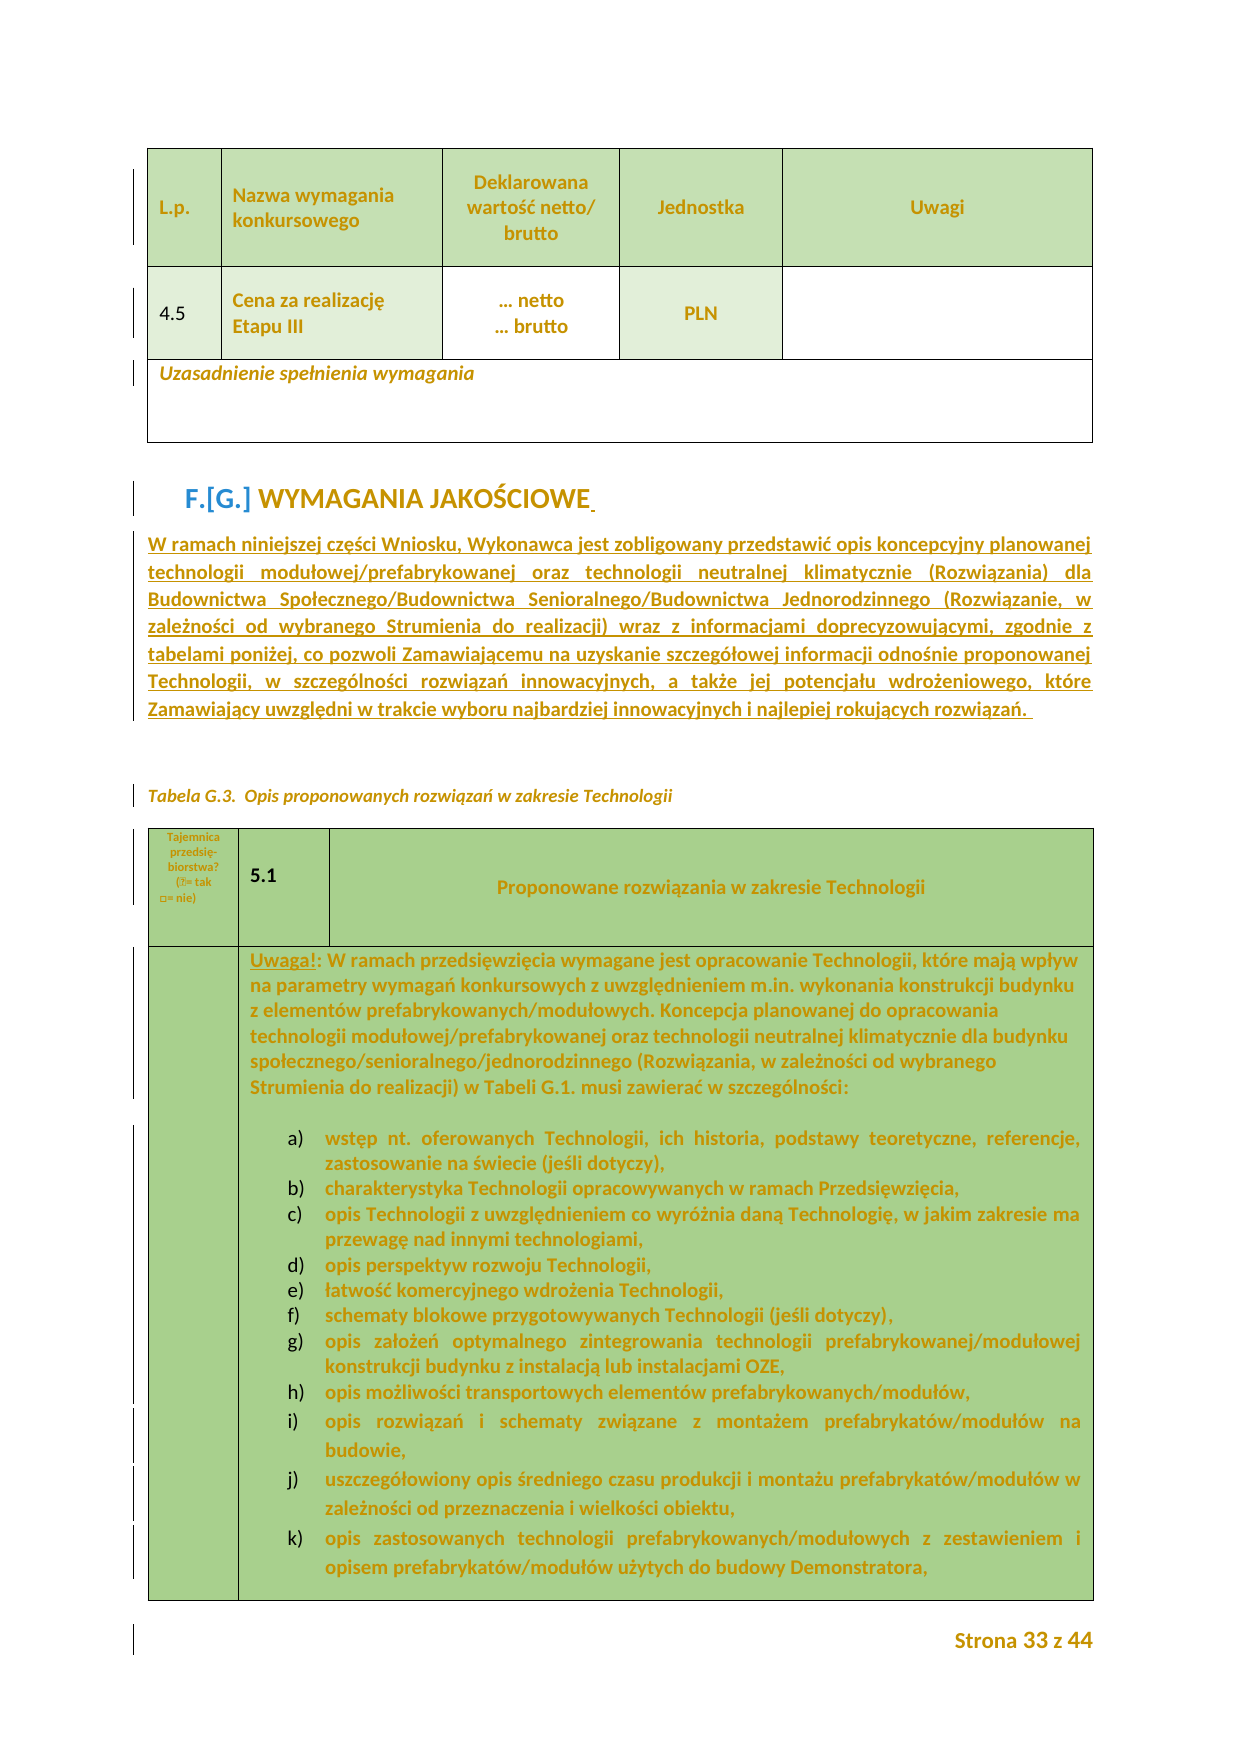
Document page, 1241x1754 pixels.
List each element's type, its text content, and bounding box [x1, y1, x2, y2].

table_cell [148, 267, 221, 359]
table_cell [239, 947, 1093, 1600]
table_cell Nazwa wymagania konkursowego [222, 149, 442, 266]
table_cell L.p. [148, 149, 221, 266]
table_cell Jednostka [620, 149, 782, 266]
table_cell Uwagi [783, 149, 1092, 266]
table_header Tajemnica przedsię-biorstwa? (= tak □= nie) [149, 829, 238, 946]
subtitle WYMAGANIA JAKOŚCIOWE [185, 481, 1093, 516]
table_cell [783, 267, 1092, 359]
table_cell [149, 947, 238, 1600]
table_cell … netto … brutto [443, 267, 619, 359]
text W ramach niniejszej części Wniosku, Wykonawca jest zobligowany przedstawić opis koncepcyjny planowanej technologii modułowej/prefabrykowanej oraz technologii neutralnej klimatycznie (Rozwiązania) dla Budownictwa Społecznego/Budownictwa Senioralnego/Budownictwa Jednorodzinnego (Rozwiązanie, w zależności od wybranego Strumienia do realizacji) wraz z informacjami doprecyzowującymi, zgodnie z tabelami poniżej, co pozwoli Zamawiającemu na uzyskanie szczegółowej informacji odnośnie proponowanej Technologii, w szczególności rozwiązań innowacyjnych, a także jej potencjału wdrożeniowego, które Zamawiający uwzględni w trakcie wyboru najbardziej innowacyjnych i najlepiej rokujących rozwiązań. [148, 637, 1093, 690]
table_cell Deklarowana wartość netto/ brutto [443, 149, 619, 266]
table_cell PLN [620, 267, 782, 359]
table_header [239, 829, 329, 946]
text W ramach niniejszej części Wniosku, Wykonawca jest zobligowany przedstawić opis koncepcyjny planowanej technologii modułowej/prefabrykowanej oraz technologii neutralnej klimatycznie (Rozwiązania) dla Budownictwa Społecznego/Budownictwa Senioralnego/Budownictwa Jednorodzinnego (Rozwiązanie, w zależności od wybranego Strumienia do realizacji) wraz z informacjami doprecyzowującymi, zgodnie z tabelami poniżej, co pozwoli Zamawiającemu na uzyskanie szczegółowej informacji odnośnie proponowanej Technologii, w szczególności rozwiązań innowacyjnych, a także jej potencjału wdrożeniowego, które Zamawiający uwzględni w trakcie wyboru najbardziej innowacyjnych i najlepiej rokujących rozwiązań. [148, 531, 1093, 581]
table_cell Uzasadnienie spełnienia wymagania [148, 360, 1092, 442]
table_header Proponowane rozwiązania w zakresie Technologii [330, 829, 1093, 946]
table_cell Cena za realizację Etapu III [222, 267, 442, 359]
